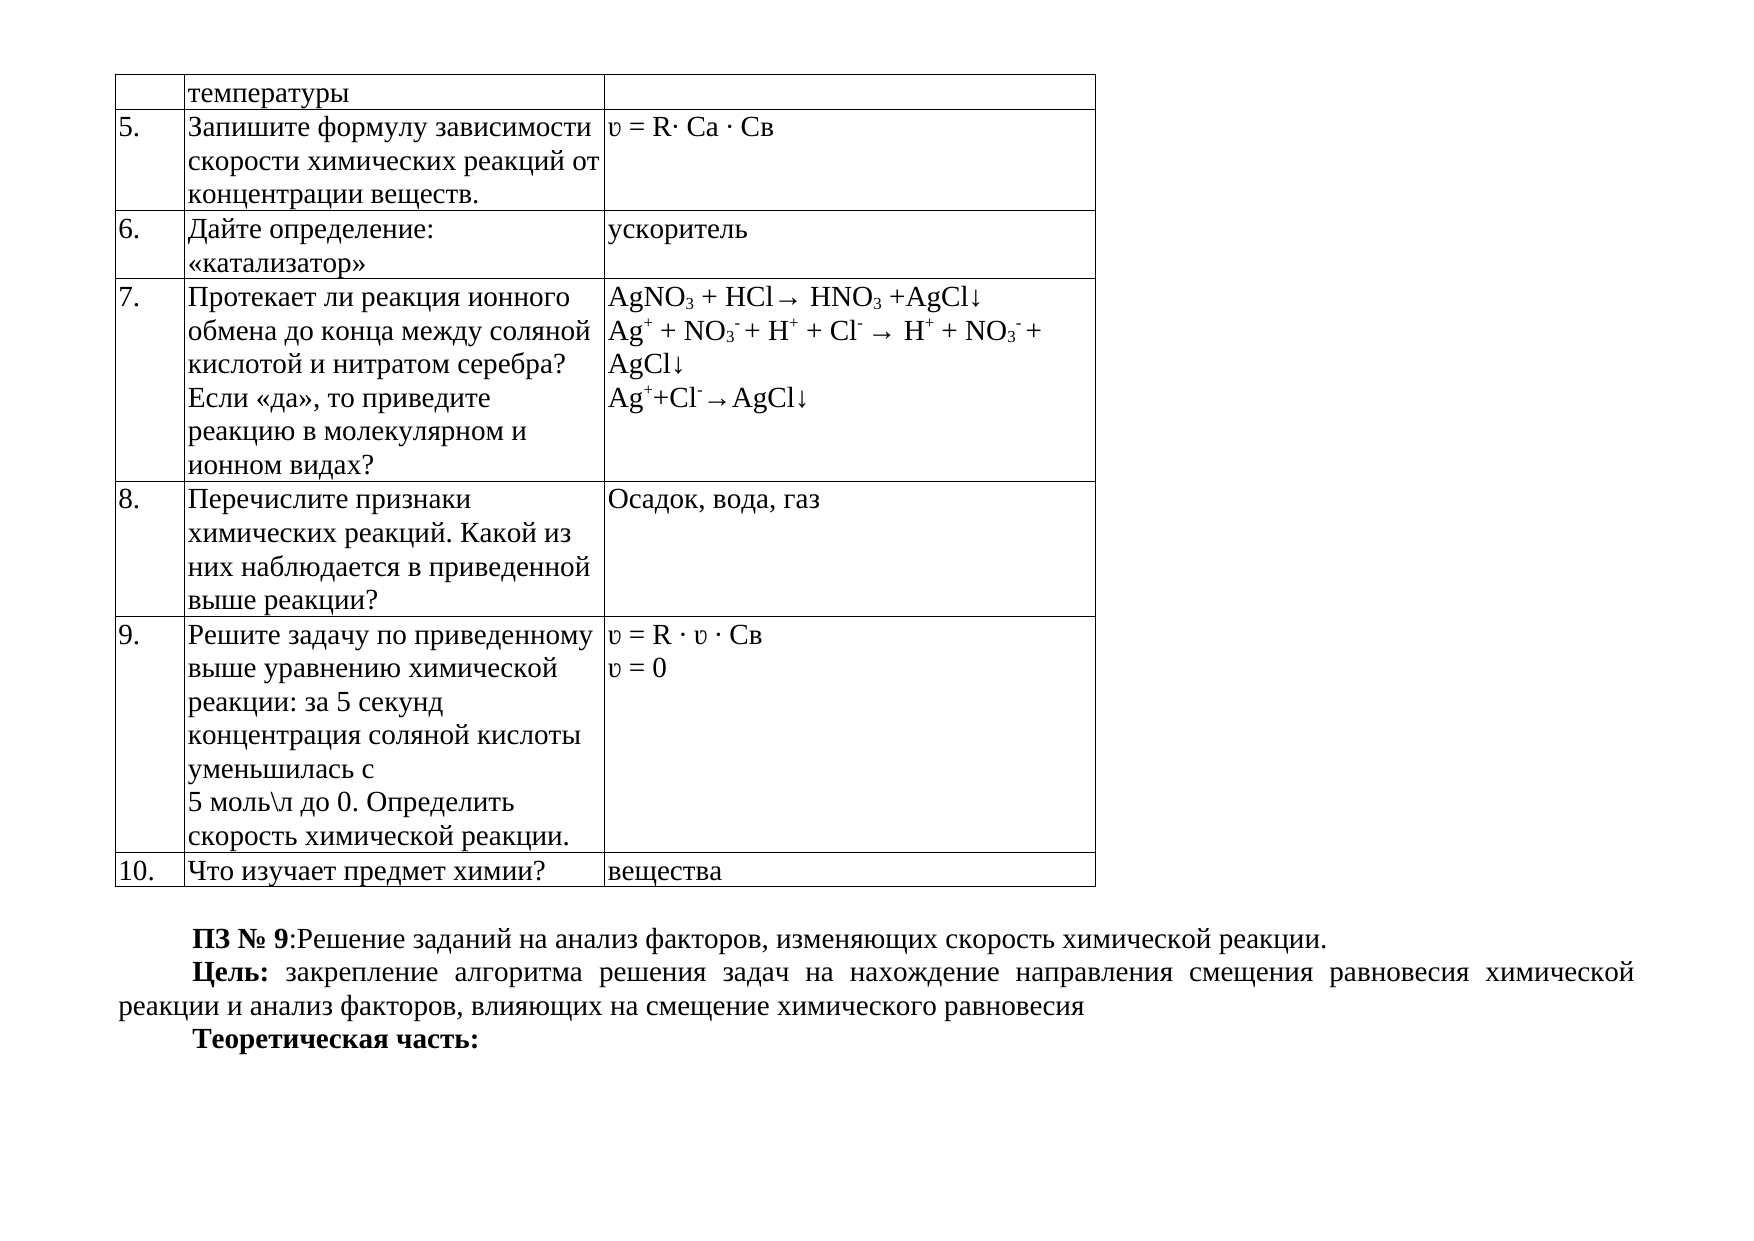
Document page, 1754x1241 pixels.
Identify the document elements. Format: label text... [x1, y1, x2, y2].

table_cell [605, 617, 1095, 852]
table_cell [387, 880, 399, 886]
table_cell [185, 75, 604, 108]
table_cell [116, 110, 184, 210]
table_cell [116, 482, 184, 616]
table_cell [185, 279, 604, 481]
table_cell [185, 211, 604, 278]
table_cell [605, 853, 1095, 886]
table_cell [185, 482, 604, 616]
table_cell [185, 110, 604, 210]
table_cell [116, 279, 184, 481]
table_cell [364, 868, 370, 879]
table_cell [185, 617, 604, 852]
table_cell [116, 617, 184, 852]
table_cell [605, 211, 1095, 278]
text Теоретическая часть: [118, 1021, 1636, 1055]
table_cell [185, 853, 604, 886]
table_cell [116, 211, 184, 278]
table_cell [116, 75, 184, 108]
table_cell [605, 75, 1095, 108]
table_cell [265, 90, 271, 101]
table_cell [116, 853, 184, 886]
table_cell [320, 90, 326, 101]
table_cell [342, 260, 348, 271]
text Цель: закрепление алгоритма решения задач на нахождение направления смещения равновесия химической реакции и анализ факторов, влияющих на смещение химического равновесия [118, 954, 1636, 1021]
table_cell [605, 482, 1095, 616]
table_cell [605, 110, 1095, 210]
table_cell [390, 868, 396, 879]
text ПЗ № 9:Решение заданий на анализ факторов, изменяющих скорость химической реакции. [118, 921, 1636, 954]
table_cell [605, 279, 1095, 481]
